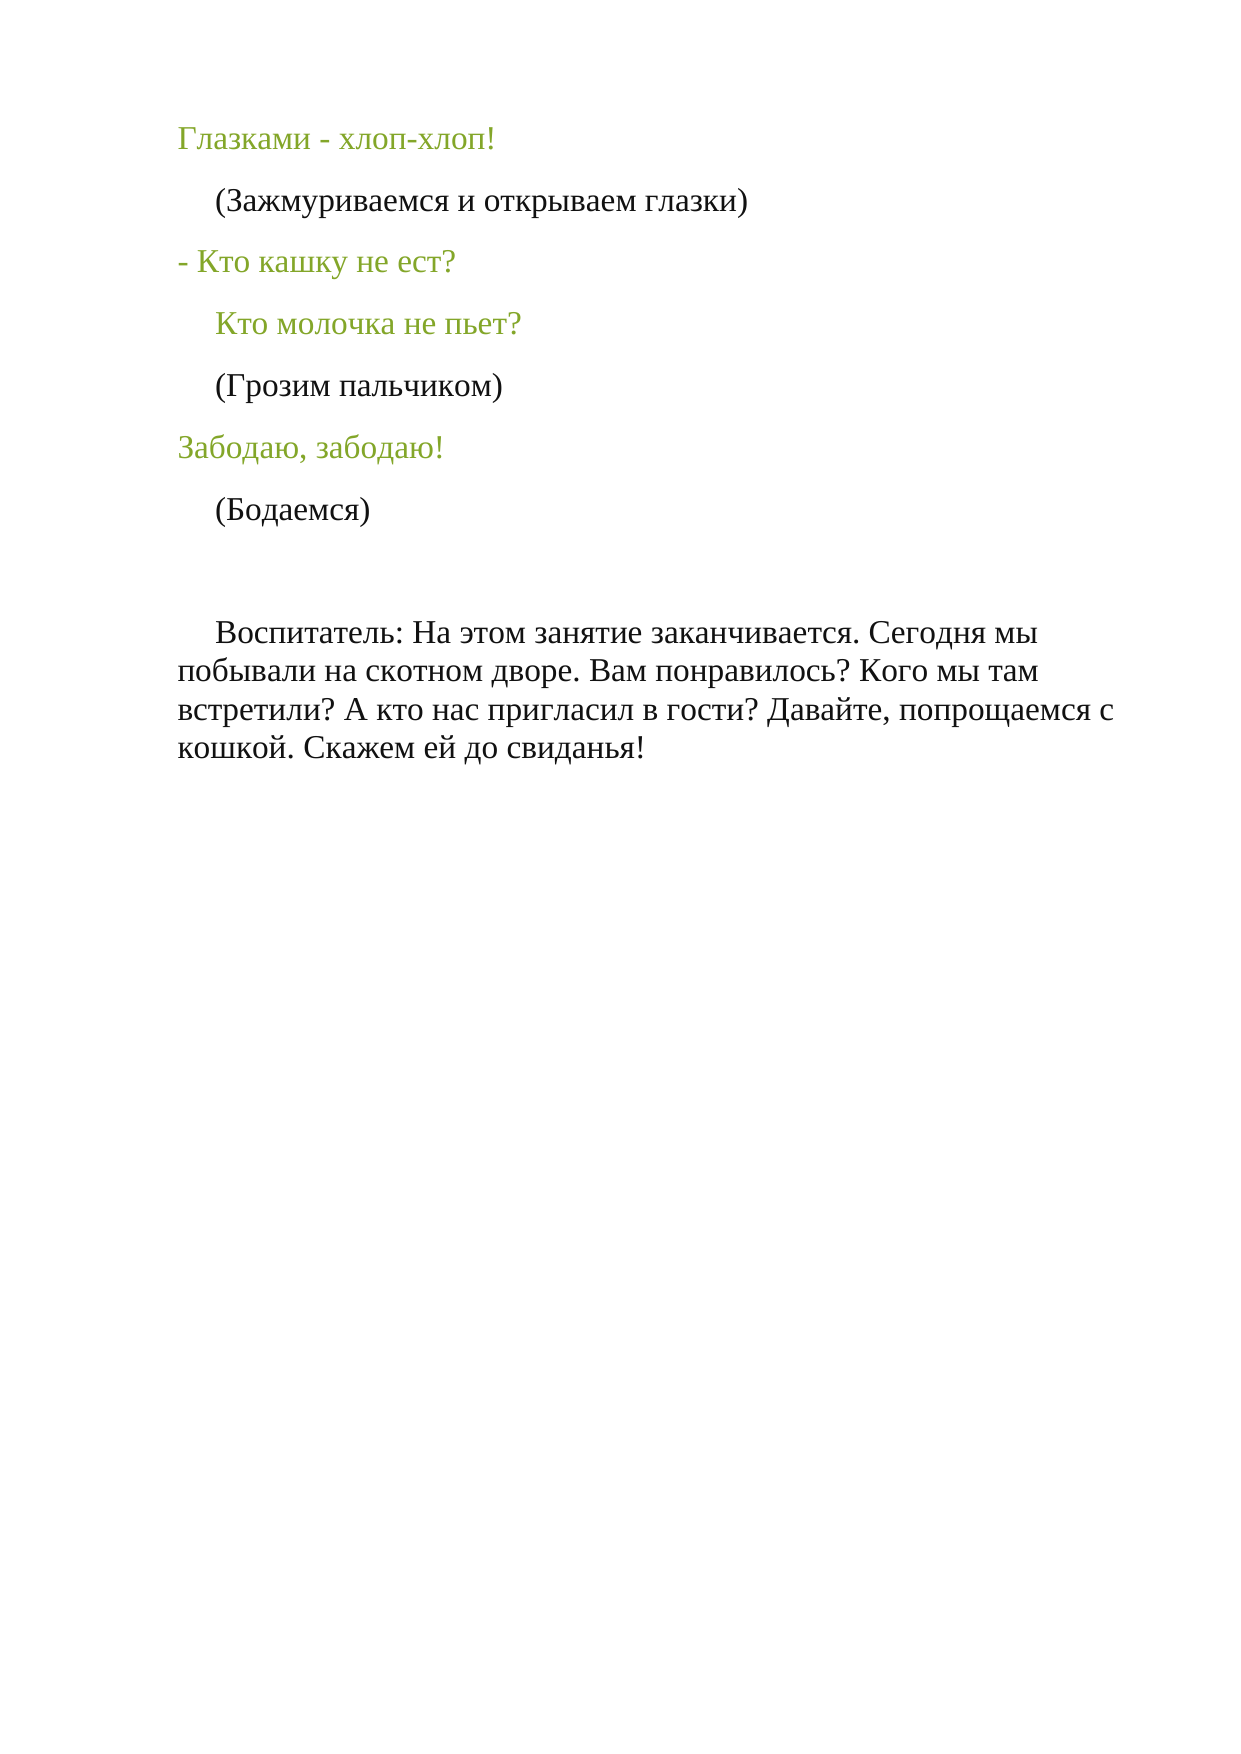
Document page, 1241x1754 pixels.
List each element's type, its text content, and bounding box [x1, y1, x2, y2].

text Забодаю, забодаю! [177, 427, 1152, 465]
text Кто молочка не пьет? [177, 303, 1152, 342]
text Глазками - хлоп-хлоп! [177, 118, 1152, 156]
text (Бодаемся) [177, 489, 1152, 527]
text Воспитатель: На этом занятие заканчивается. Сегодня мы побывали на скотном дворе. Вам понравилось? Кого мы там встретили? А кто нас пригласил в гости? Давайте, попрощаемся с кошкой. Скажем ей до свиданья! [177, 612, 1152, 766]
text (Зажмуриваемся и открываем глазки) [177, 180, 1152, 218]
text - Кто кашку не ест? [177, 242, 1152, 280]
text (Грозим пальчиком) [177, 365, 1152, 403]
